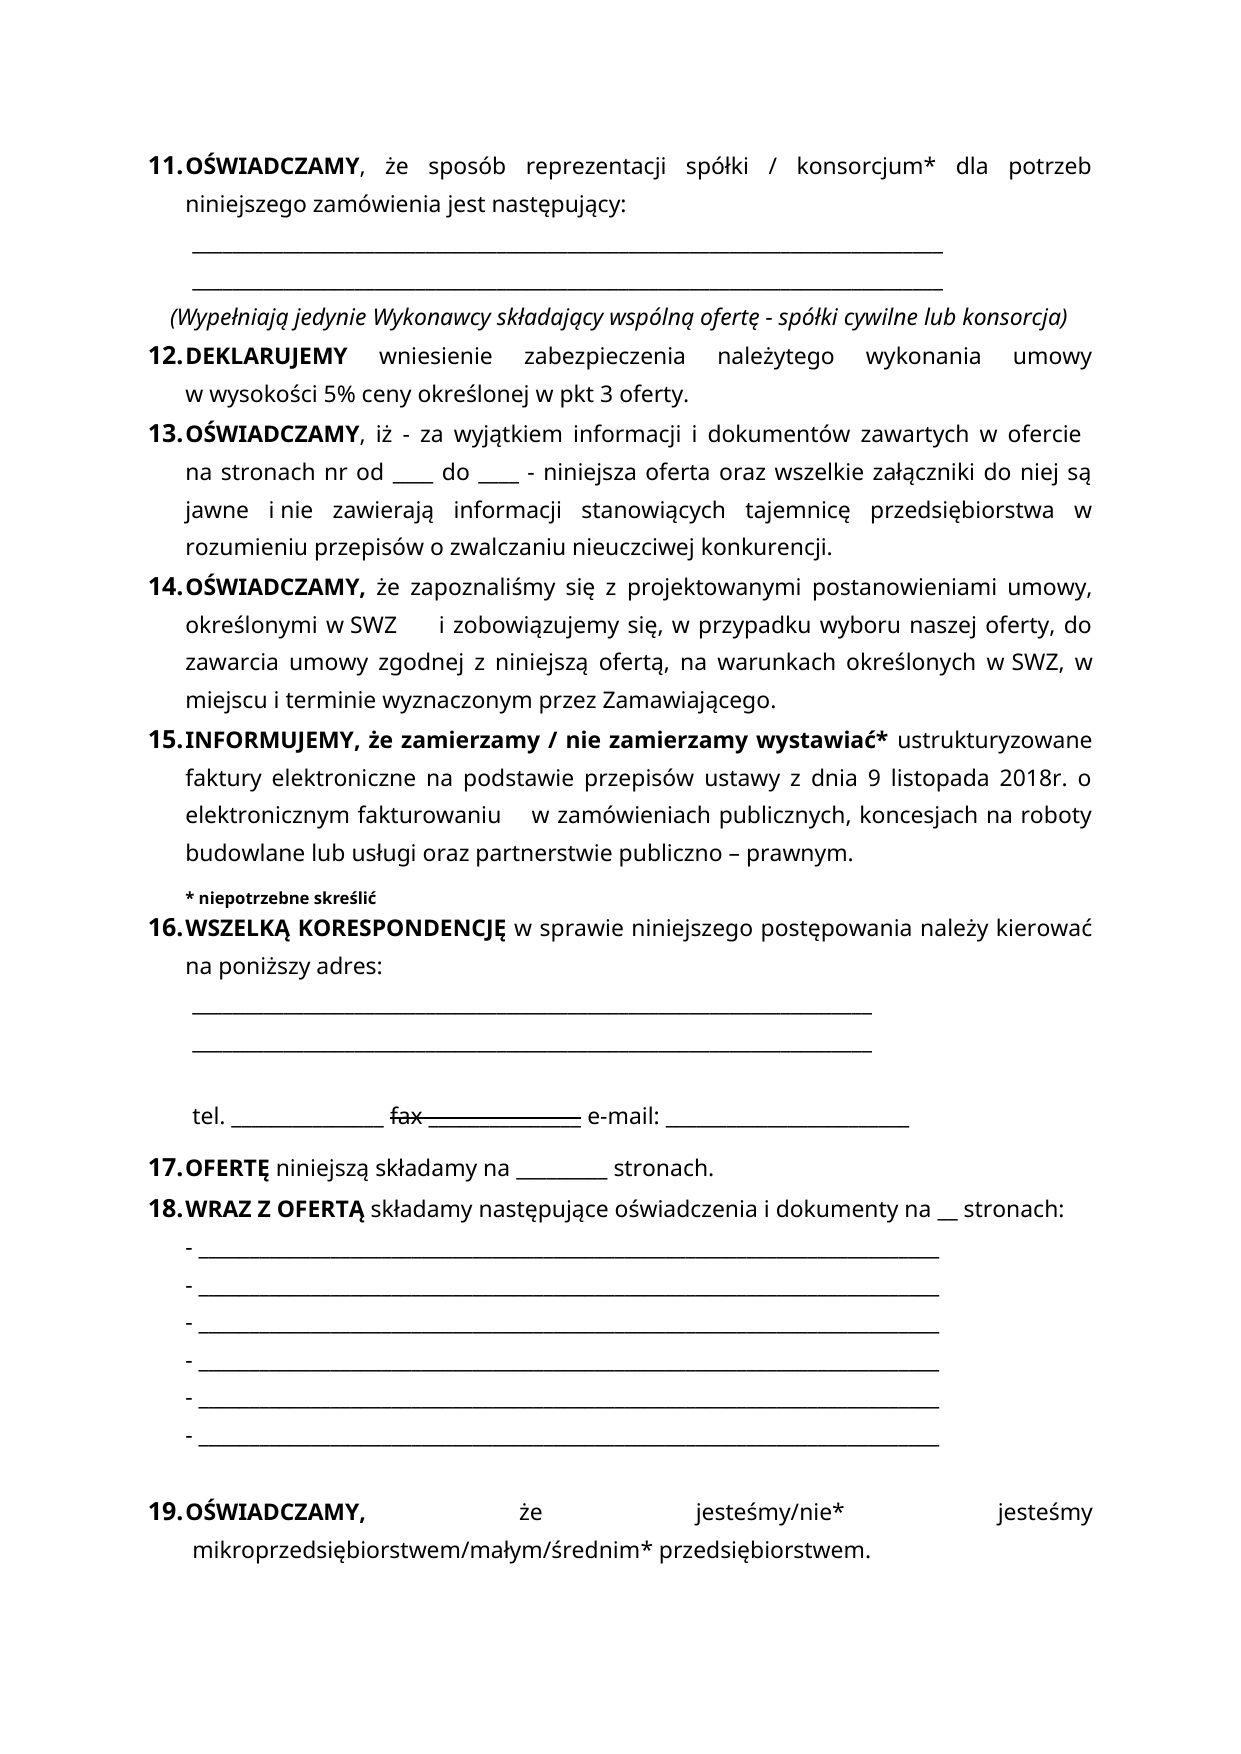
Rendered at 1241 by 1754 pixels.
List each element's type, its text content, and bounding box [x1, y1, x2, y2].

list OŚWIADCZAMY, że zapoznaliśmy się z projektowanymi postanowieniami umowy, określonymi w SWZ i zobowiązujemy się, w przypadku wyboru naszej oferty, do zawarcia umowy zgodnej z niniejszą ofertą, na warunkach określonych w SWZ, w miejscu i terminie wyznaczonym przez Zamawiającego. [148, 568, 1093, 715]
text tel. _______________ fax _______________ e-mail: ________________________ [192, 1100, 1093, 1131]
text - _________________________________________________________________________ [185, 1269, 1093, 1300]
text - _________________________________________________________________________ [185, 1231, 1093, 1263]
text ___________________________________________________________________ [192, 1025, 1093, 1056]
list OFERTĘ niniejszą składamy na _________ stronach. [148, 1150, 1093, 1184]
list OŚWIADCZAMY, że jesteśmy/nie* jesteśmy mikroprzedsiębiorstwem/małym/średnim* przedsiębiorstwem. [148, 1494, 1093, 1565]
list WSZELKĄ KORESPONDENCJĘ w sprawie niniejszego postępowania należy kierować na poniższy adres: [148, 909, 1093, 981]
text ___________________________________________________________________ [192, 987, 1093, 1018]
text * niepotrzebne skreślić [185, 887, 1090, 909]
list DEKLARUJEMY wniesienie zabezpieczenia należytego wykonania umowy w wysokości 5% ceny określonej w pkt 3 oferty. [148, 338, 1093, 409]
text (Wypełniają jedynie Wykonawcy składający wspólną ofertę - spółki cywilne lub konsorcja) [148, 300, 1093, 332]
text __________________________________________________________________________ [192, 225, 1093, 257]
text - _________________________________________________________________________ [185, 1419, 1093, 1450]
list WRAZ Z OFERTĄ składamy następujące oświadczenia i dokumenty na __ stronach: [148, 1191, 1093, 1224]
text - _________________________________________________________________________ [185, 1344, 1093, 1375]
list OŚWIADCZAMY, iż - za wyjątkiem informacji i dokumentów zawartych w ofercie na stronach nr od ____ do ____ - niniejsza oferta oraz wszelkie załączniki do niej są jawne i nie zawierają informacji stanowiących tajemnicę przedsiębiorstwa w rozumieniu przepisów o zwalczaniu nieuczciwej konkurencji. [148, 416, 1093, 562]
list OŚWIADCZAMY, że sposób reprezentacji spółki / konsorcjum* dla potrzeb niniejszego zamówienia jest następujący: [148, 148, 1093, 219]
text __________________________________________________________________________ [192, 263, 1093, 294]
text - _________________________________________________________________________ [185, 1306, 1093, 1338]
text - _________________________________________________________________________ [185, 1381, 1093, 1413]
list INFORMUJEMY, że zamierzamy / nie zamierzamy wystawiać* ustrukturyzowane faktury elektroniczne na podstawie przepisów ustawy z dnia 9 listopada 2018r. o elektronicznym fakturowaniu w zamówieniach publicznych, koncesjach na roboty budowlane lub usługi oraz partnerstwie publiczno – prawnym. [148, 721, 1093, 868]
